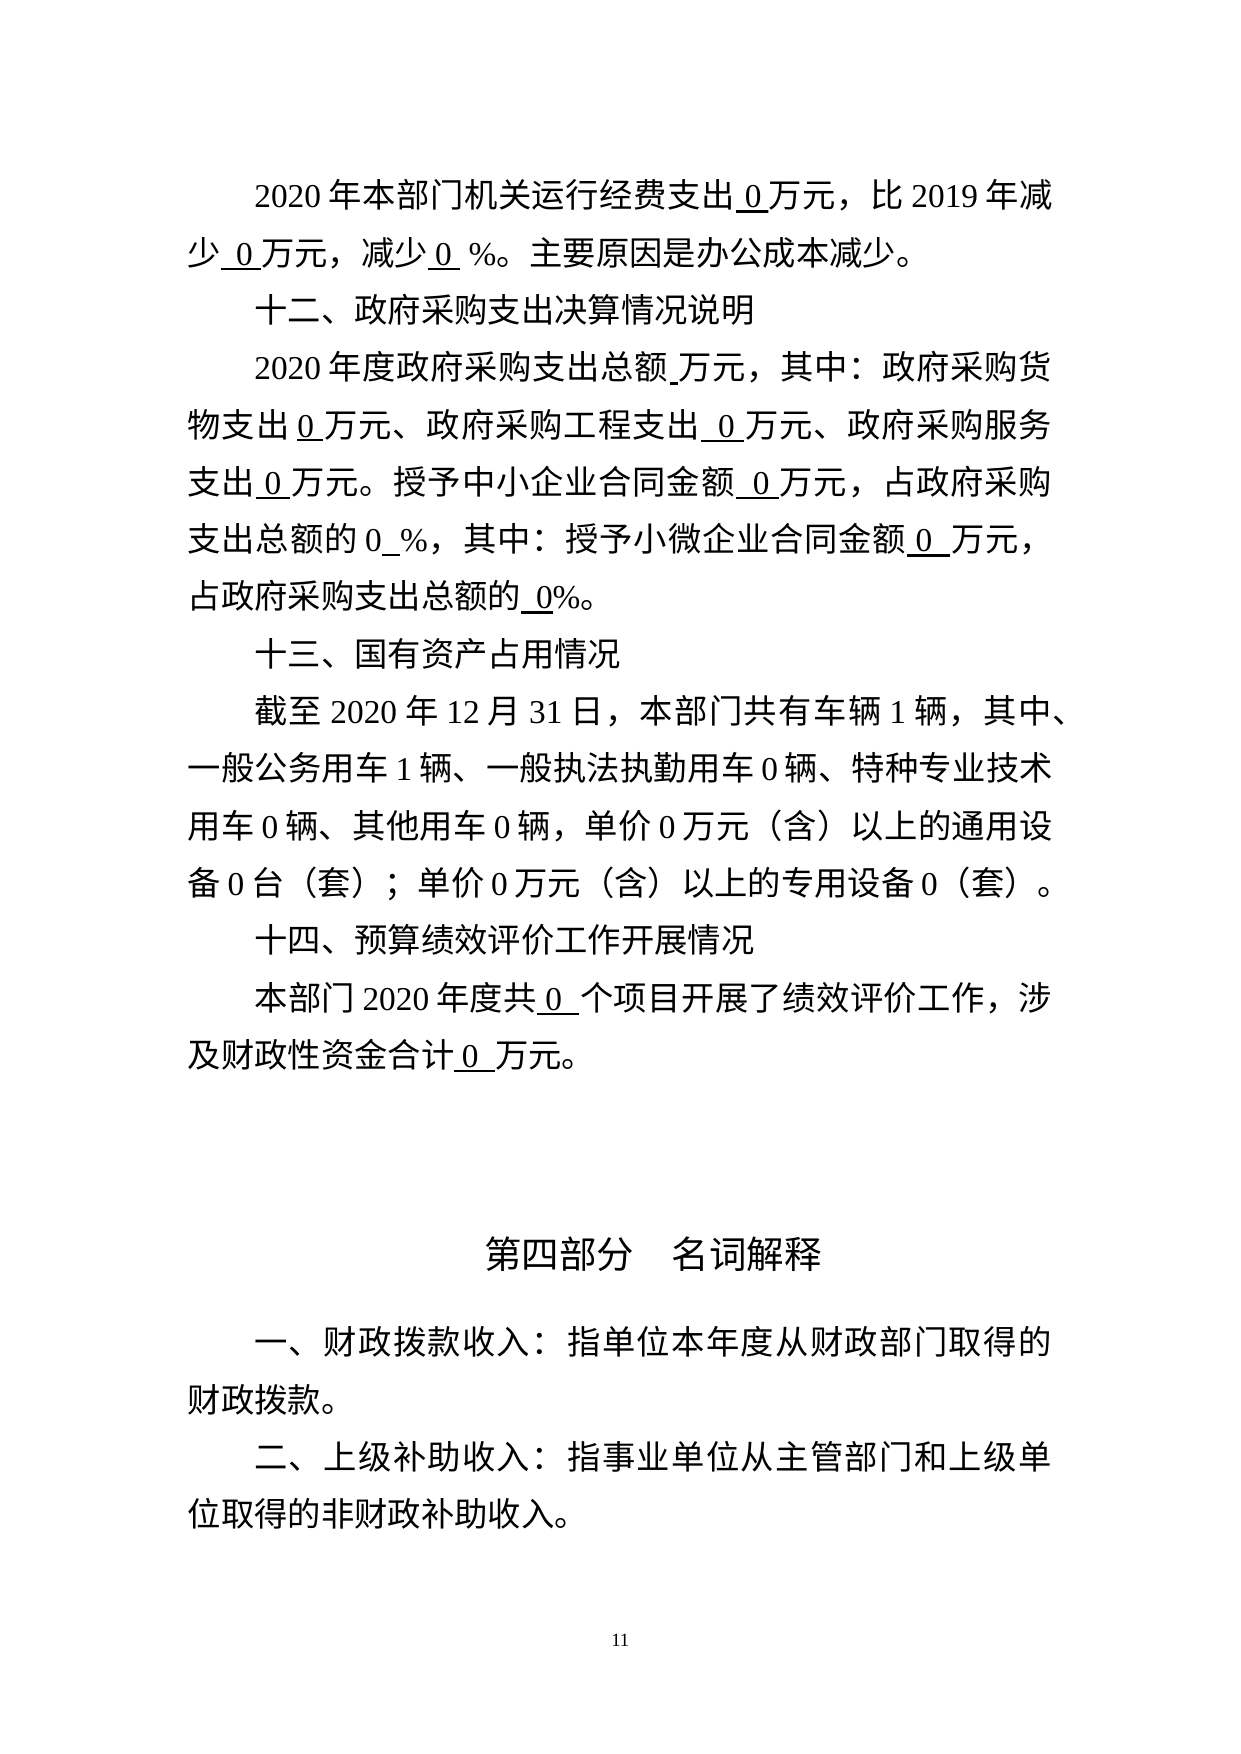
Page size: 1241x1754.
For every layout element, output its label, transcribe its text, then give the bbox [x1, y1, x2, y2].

text 二、上级补助收入：指事业单位从主管部门和上级单位取得的非财政补助收入。 [187, 1423, 1053, 1538]
text 第四部分 名词解释 [187, 1222, 1053, 1280]
text 十四、预算绩效评价工作开展情况 [187, 907, 1053, 964]
text 十三、国有资产占用情况 [187, 620, 1053, 678]
text 2020年度政府采购支出总额 万元，其中：政府采购货物支出0 万元、政府采购工程支出 0 万元、政府采购服务支出 0 万元。授予中小企业合同金额 0 万元，占政府采购支出总额的0 %，其中：授予小微企业合同金额 0 万元，占政府采购支出总额的 0%。 [187, 334, 1053, 620]
text 本部门2020年度共 0 个项目开展了绩效评价工作，涉及财政性资金合计 0 万元。 [187, 964, 1053, 1079]
text 2020年本部门机关运行经费支出 0万元，比2019年减少 0 万元，减少 0 %。主要原因是办公成本减少。 [187, 162, 1053, 277]
text 十二、政府采购支出决算情况说明 [187, 277, 1053, 334]
text 截至2020年12月31日，本部门共有车辆1辆，其中、一般公务用车1辆、一般执法执勤用车0辆、特种专业技术用车0辆、其他用车0辆，单价0万元（含）以上的通用设备0台（套）；单价0万元（含）以上的专用设备0（套）。 [187, 678, 1053, 907]
text 一、财政拨款收入：指单位本年度从财政部门取得的财政拨款。 [187, 1309, 1053, 1423]
